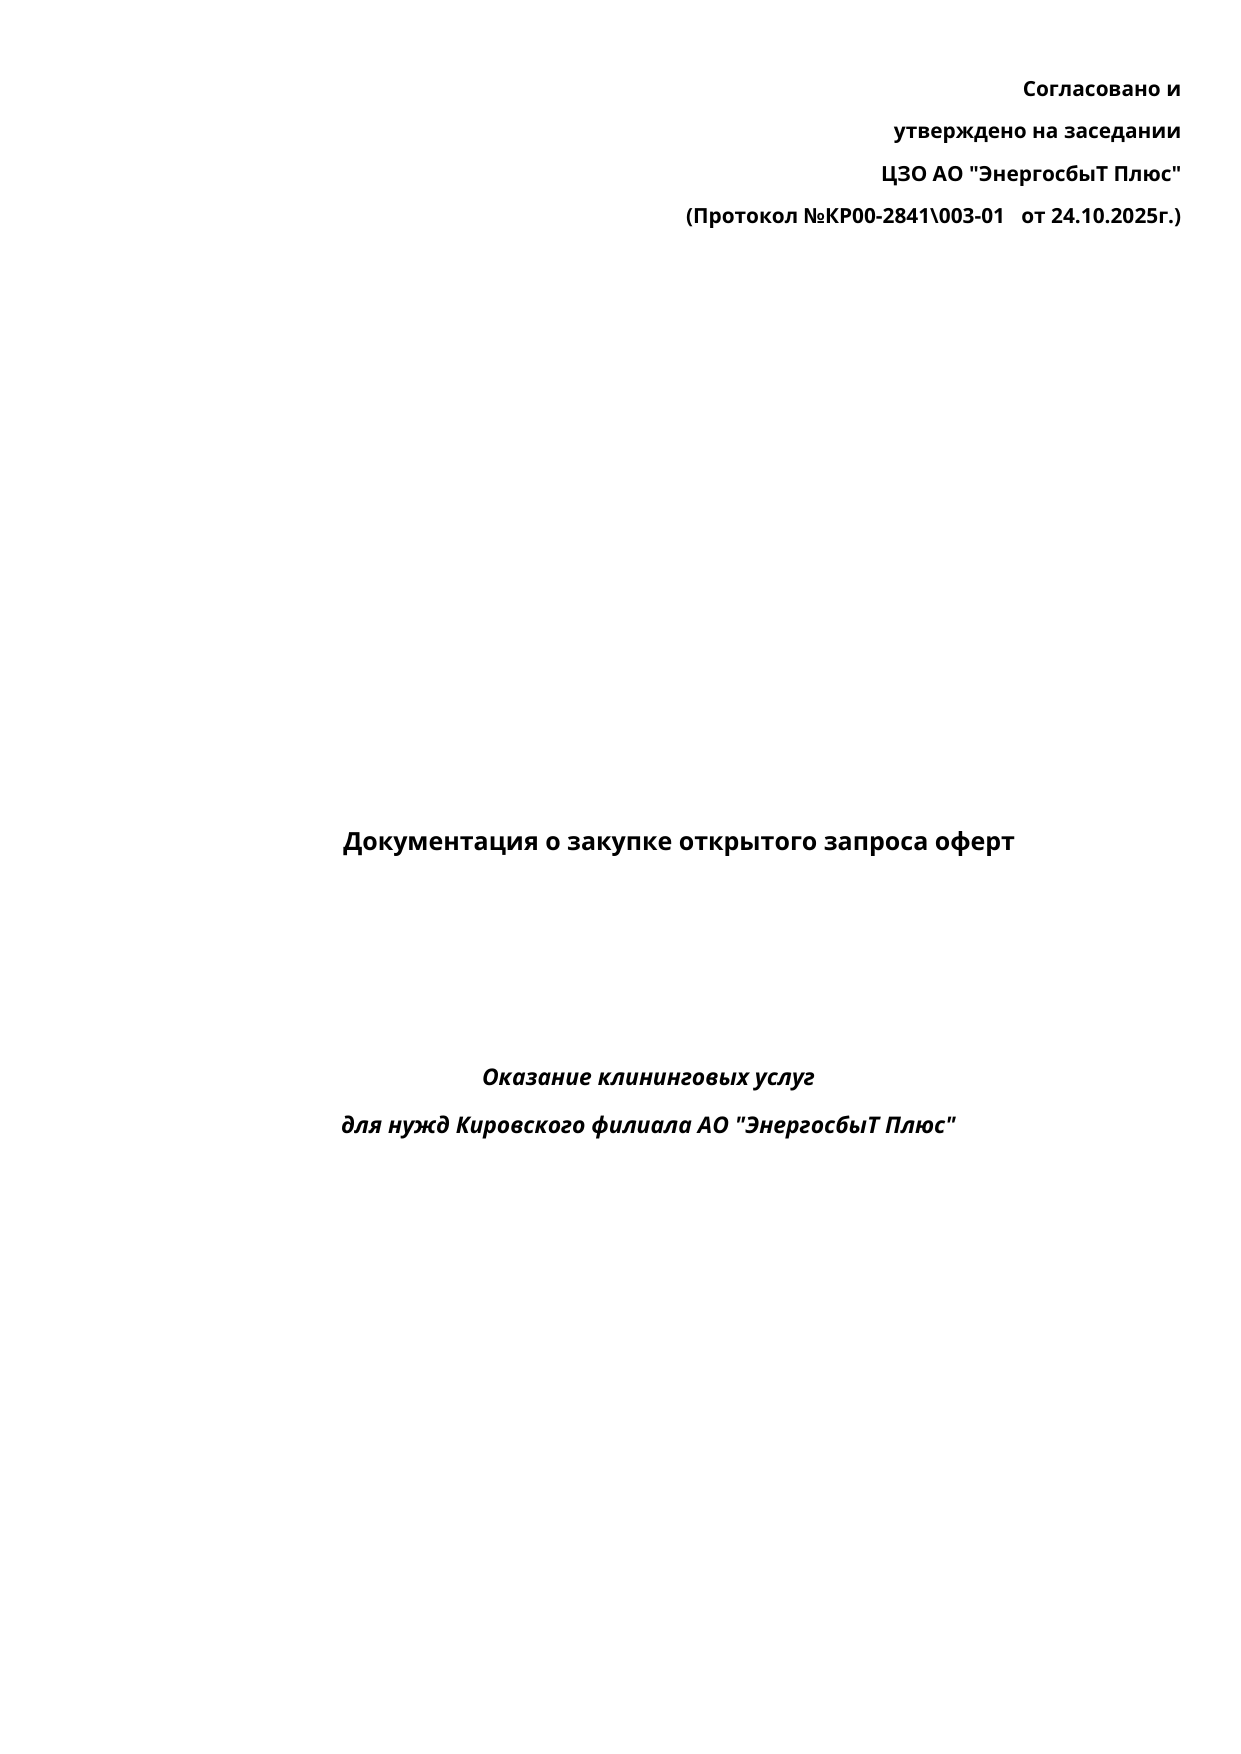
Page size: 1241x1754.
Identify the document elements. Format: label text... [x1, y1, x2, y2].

text (Протокол №КР00-2841\003-01 от 24.10.2025г.) [474, 202, 1181, 230]
text Документация о закупке открытого запроса оферт [118, 823, 1181, 857]
text ЦЗО АО "ЭнергосбыТ Плюс" [474, 159, 1181, 187]
text для нужд Кировского филиала АО "ЭнергосбыТ Плюс" [118, 1109, 1181, 1140]
text Оказание клининговых услуг [118, 1061, 1181, 1092]
text Согласовано и [474, 74, 1181, 102]
text утверждено на заседании [474, 116, 1181, 145]
